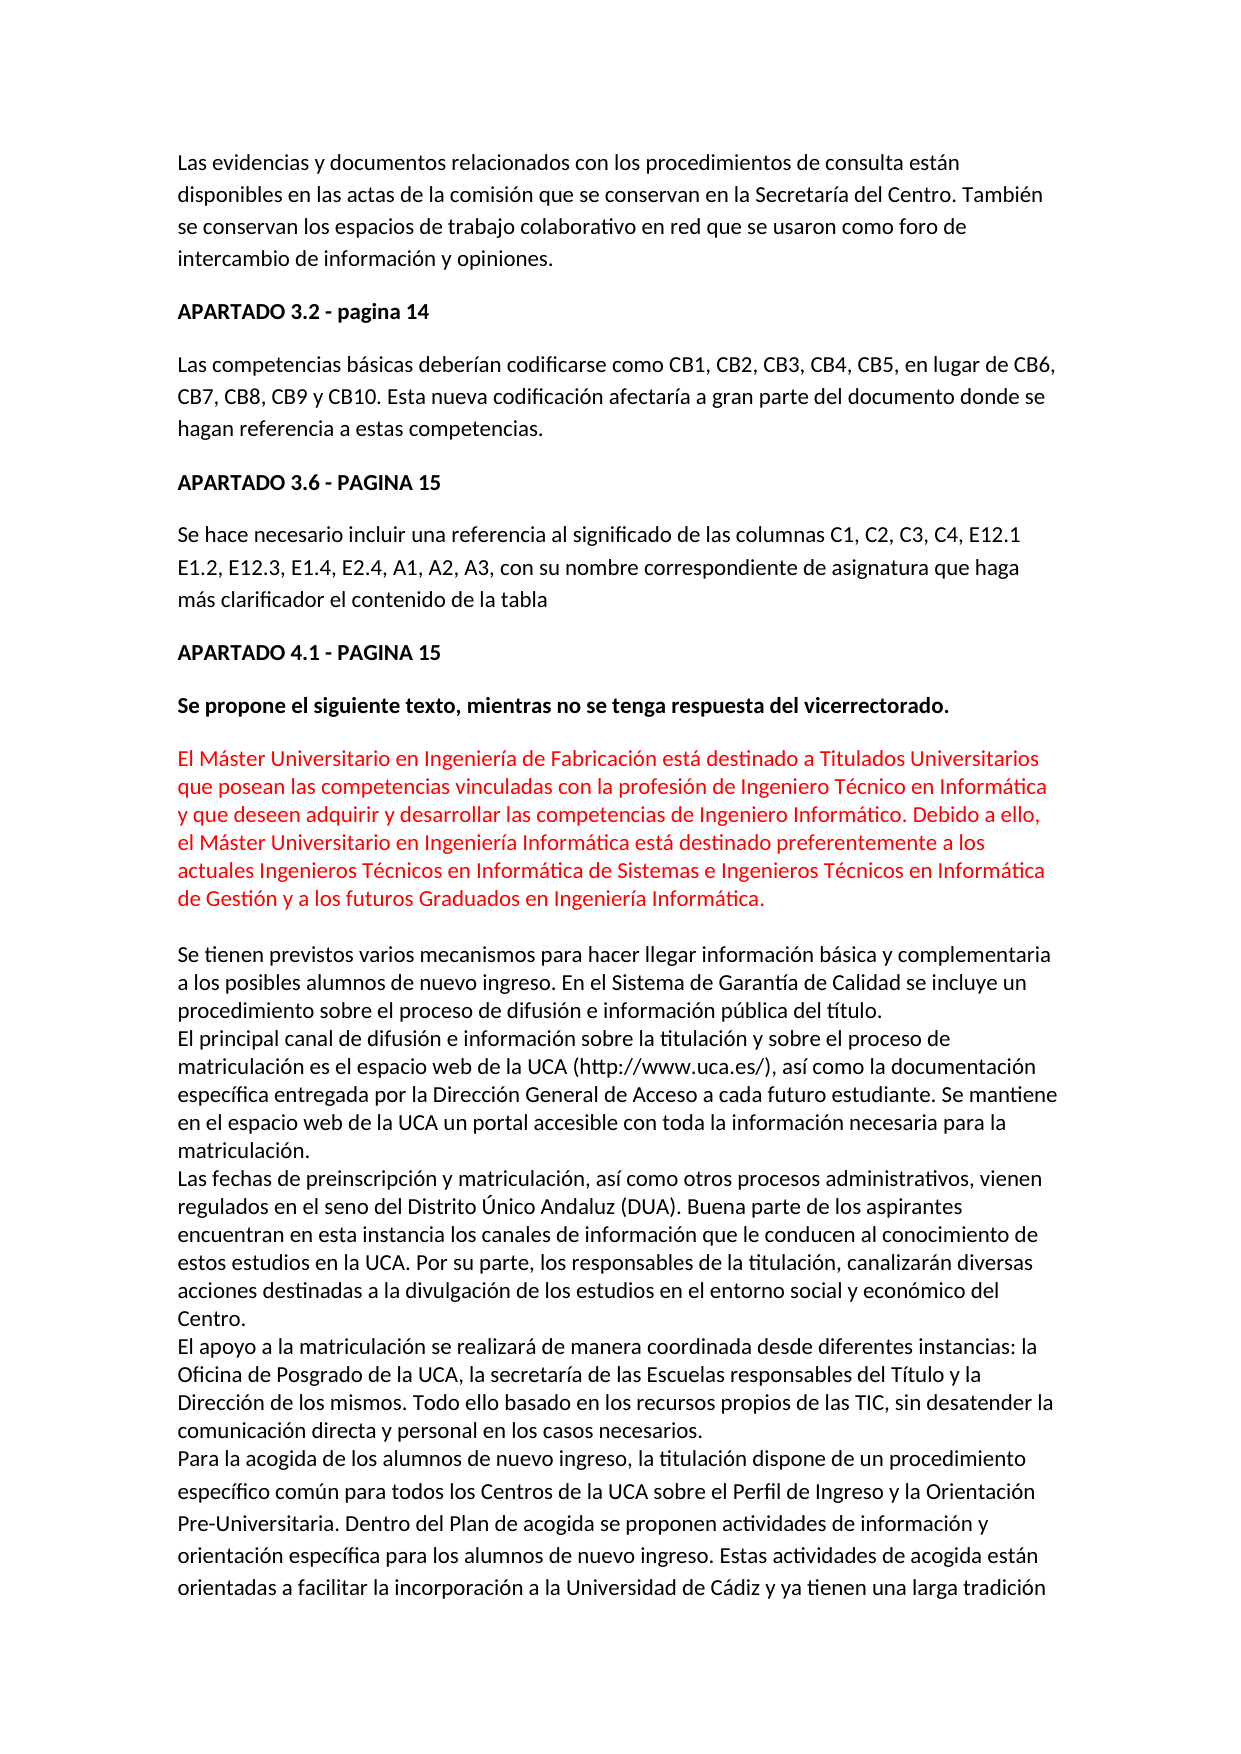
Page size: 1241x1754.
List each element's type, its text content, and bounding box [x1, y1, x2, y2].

text Las fechas de preinscripción y matriculación, así como otros procesos administrativos, vienen regulados en el seno del Distrito Único Andaluz (DUA). Buena parte de los aspirantes encuentran en esta instancia los canales de información que le conducen al conocimiento de estos estudios en la UCA. Por su parte, los responsables de la titulación, canalizarán diversas acciones destinadas a la divulgación de los estudios en el entorno social y económico del Centro. [177, 1164, 1063, 1332]
text Se hace necesario incluir una referencia al significado de las columnas C1, C2, C3, C4, E12.1 E1.2, E12.3, E1.4, E2.4, A1, A2, A3, con su nombre correspondiente de asignatura que haga más clarificador el contenido de la tabla [177, 521, 1063, 613]
text El apoyo a la matriculación se realizará de manera coordinada desde diferentes instancias: la Oficina de Posgrado de la UCA, la secretaría de las Escuelas responsables del Título y la Dirección de los mismos. Todo ello basado en los recursos propios de las TIC, sin desatender la comunicación directa y personal en los casos necesarios. [177, 1332, 1063, 1444]
text APARTADO 3.2 - pagina 14 [177, 297, 1063, 325]
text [177, 1444, 1063, 1601]
text Se tienen previstos varios mecanismos para hacer llegar información básica y complementaria a los posibles alumnos de nuevo ingreso. En el Sistema de Garantía de Calidad se incluye un procedimiento sobre el proceso de difusión e información pública del título. [177, 940, 1063, 1024]
text APARTADO 4.1 - PAGINA 15 [177, 638, 1063, 666]
text El principal canal de difusión e información sobre la titulación y sobre el proceso de matriculación es el espacio web de la UCA (http://www.uca.es/), así como la documentación específica entregada por la Dirección General de Acceso a cada futuro estudiante. Se mantiene en el espacio web de la UCA un portal accesible con toda la información necesaria para la matriculación. [177, 1024, 1063, 1164]
text APARTADO 3.6 - PAGINA 15 [177, 468, 1063, 496]
text Las competencias básicas deberían codificarse como CB1, CB2, CB3, CB4, CB5, en lugar de CB6, CB7, CB8, CB9 y CB10. Esta nueva codificación afectaría a gran parte del documento donde se hagan referencia a estas competencias. [177, 350, 1063, 443]
text El Máster Universitario en Ingeniería de Fabricación está destinado a Titulados Universitarios que posean las competencias vinculadas con la profesión de Ingeniero Técnico en Informática y que deseen adquirir y desarrollar las competencias de Ingeniero Informático. Debido a ello, el Máster Universitario en Ingeniería Informática está destinado preferentemente a los actuales Ingenieros Técnicos en Informática de Sistemas e Ingenieros Técnicos en Informática de Gestión y a los futuros Graduados en Ingeniería Informática. [177, 744, 1063, 912]
text Las evidencias y documentos relacionados con los procedimientos de consulta están disponibles en las actas de la comisión que se conservan en la Secretaría del Centro. También se conservan los espacios de trabajo colaborativo en red que se usaron como foro de intercambio de información y opiniones. [177, 148, 1063, 272]
text Se propone el siguiente texto, mientras no se tenga respuesta del vicerrectorado. [177, 691, 1063, 719]
